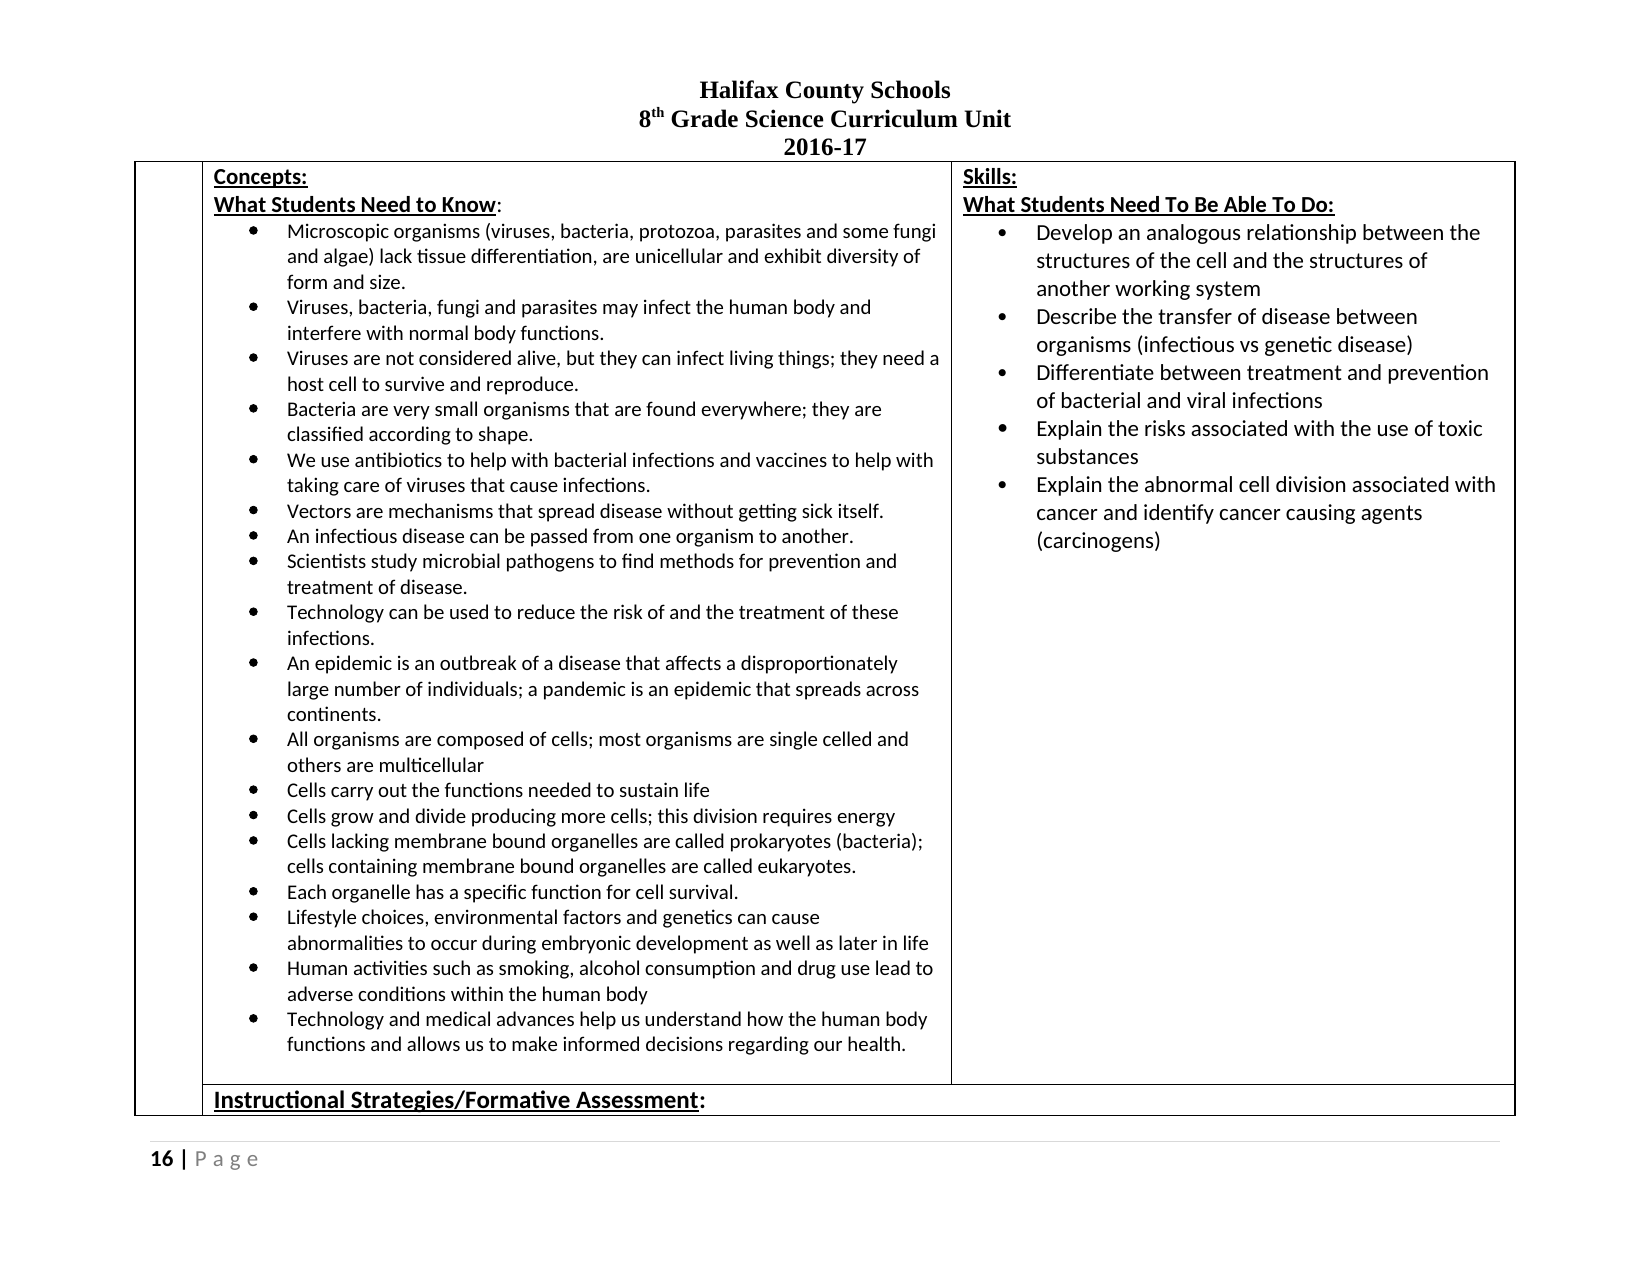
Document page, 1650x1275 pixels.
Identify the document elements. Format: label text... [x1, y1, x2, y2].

table_cell Concepts: What Students Need to Know: Microscopic organisms (viruses, bacteria, protozoa, parasites and some fungi and algae) lack tissue differentiation, are unicellular and exhibit diversity of form and size. Viruses, bacteria, fungi and parasites may infect the human body and interfere with normal body functions. Viruses are not considered alive, but they can infect living things; they need a host cell to survive and reproduce. Bacteria are very small organisms that are found everywhere; they are classified according to shape. We use antibiotics to help with bacterial infections and vaccines to help with taking care of viruses that cause infections. Vectors are mechanisms that spread disease without getting sick itself. An infectious disease can be passed from one organism to another. Scientists study microbial pathogens to find methods for prevention and treatment of disease. Technology can be used to reduce the risk of and the treatment of these infections. An epidemic is an outbreak of a disease that affects a disproportionately large number of individuals; a pandemic is an epidemic that spreads across continents. All organisms are composed of cells; most organisms are single celled and others are multicellular Cells carry out the functions needed to sustain life Cells grow and divide producing more cells; this division requires energy Cells lacking membrane bound organelles are called prokaryotes (bacteria); cells containing membrane bound organelles are called eukaryotes. Each organelle has a specific function for cell survival. Lifestyle choices, environmental factors and genetics can cause abnormalities to occur during embryonic development as well as later in life Human activities such as smoking, alcohol consumption and drug use lead to adverse conditions within the human body Technology and medical advances help us understand how the human body functions and allows us to make informed decisions regarding our health. [203, 162, 951, 1083]
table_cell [203, 1085, 1514, 1115]
table_cell Skills: What Students Need To Be Able To Do: Develop an analogous relationship between the structures of the cell and the structures of another working system Describe the transfer of disease between organisms (infectious vs genetic disease) Differentiate between treatment and prevention of bacterial and viral infections Explain the risks associated with the use of toxic substances Explain the abnormal cell division associated with cancer and identify cancer causing agents (carcinogens) [952, 162, 1514, 1083]
